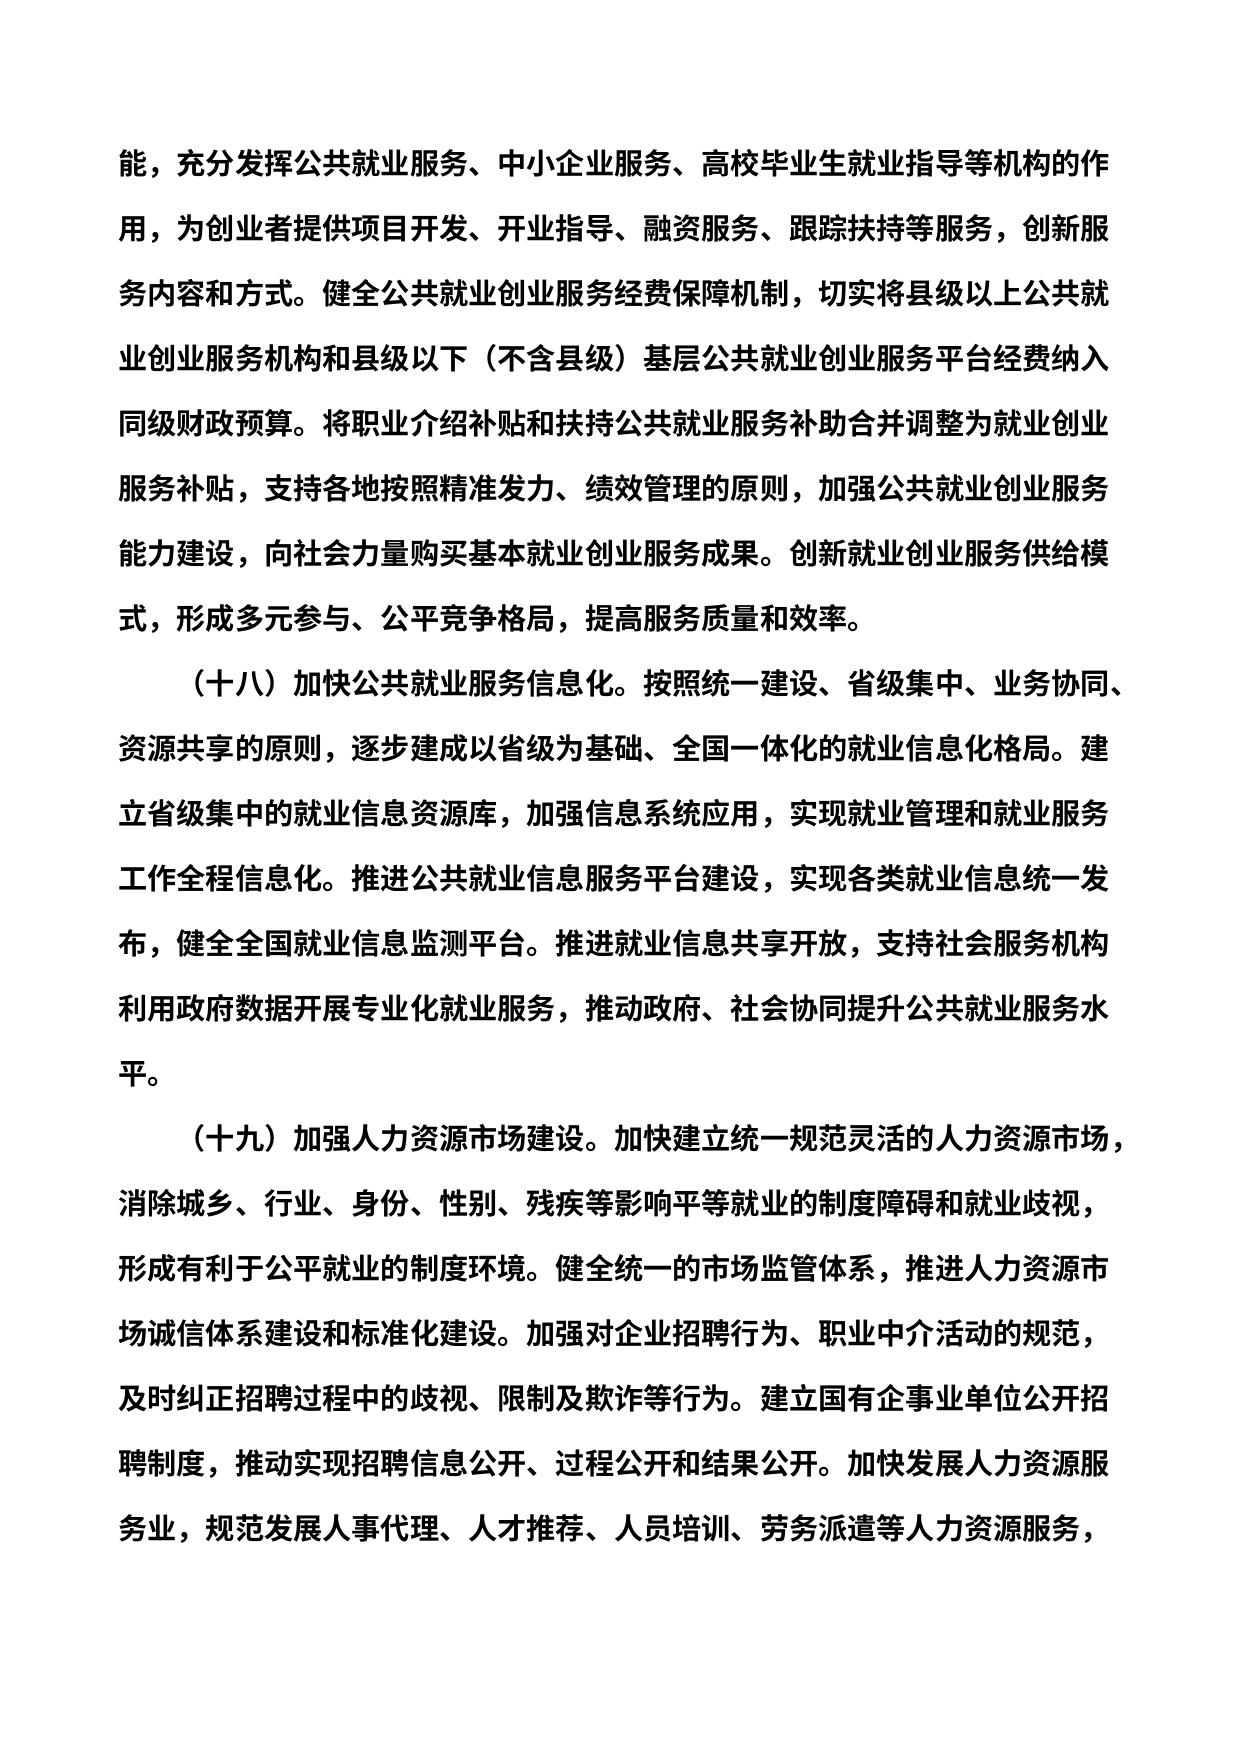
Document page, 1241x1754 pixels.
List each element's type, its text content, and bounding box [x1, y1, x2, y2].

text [118, 1104, 1122, 1559]
text （十八）加快公共就业服务信息化。按照统一建设、省级集中、业务协同、资源共享的原则，逐步建成以省级为基础、全国一体化的就业信息化格局。建立省级集中的就业信息资源库，加强信息系统应用，实现就业管理和就业服务工作全程信息化。推进公共就业信息服务平台建设，实现各类就业信息统一发布，健全全国就业信息监测平台。推进就业信息共享开放，支持社会服务机构利用政府数据开展专业化就业服务，推动政府、社会协同提升公共就业服务水平。 [118, 649, 1122, 1104]
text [118, 129, 1122, 649]
